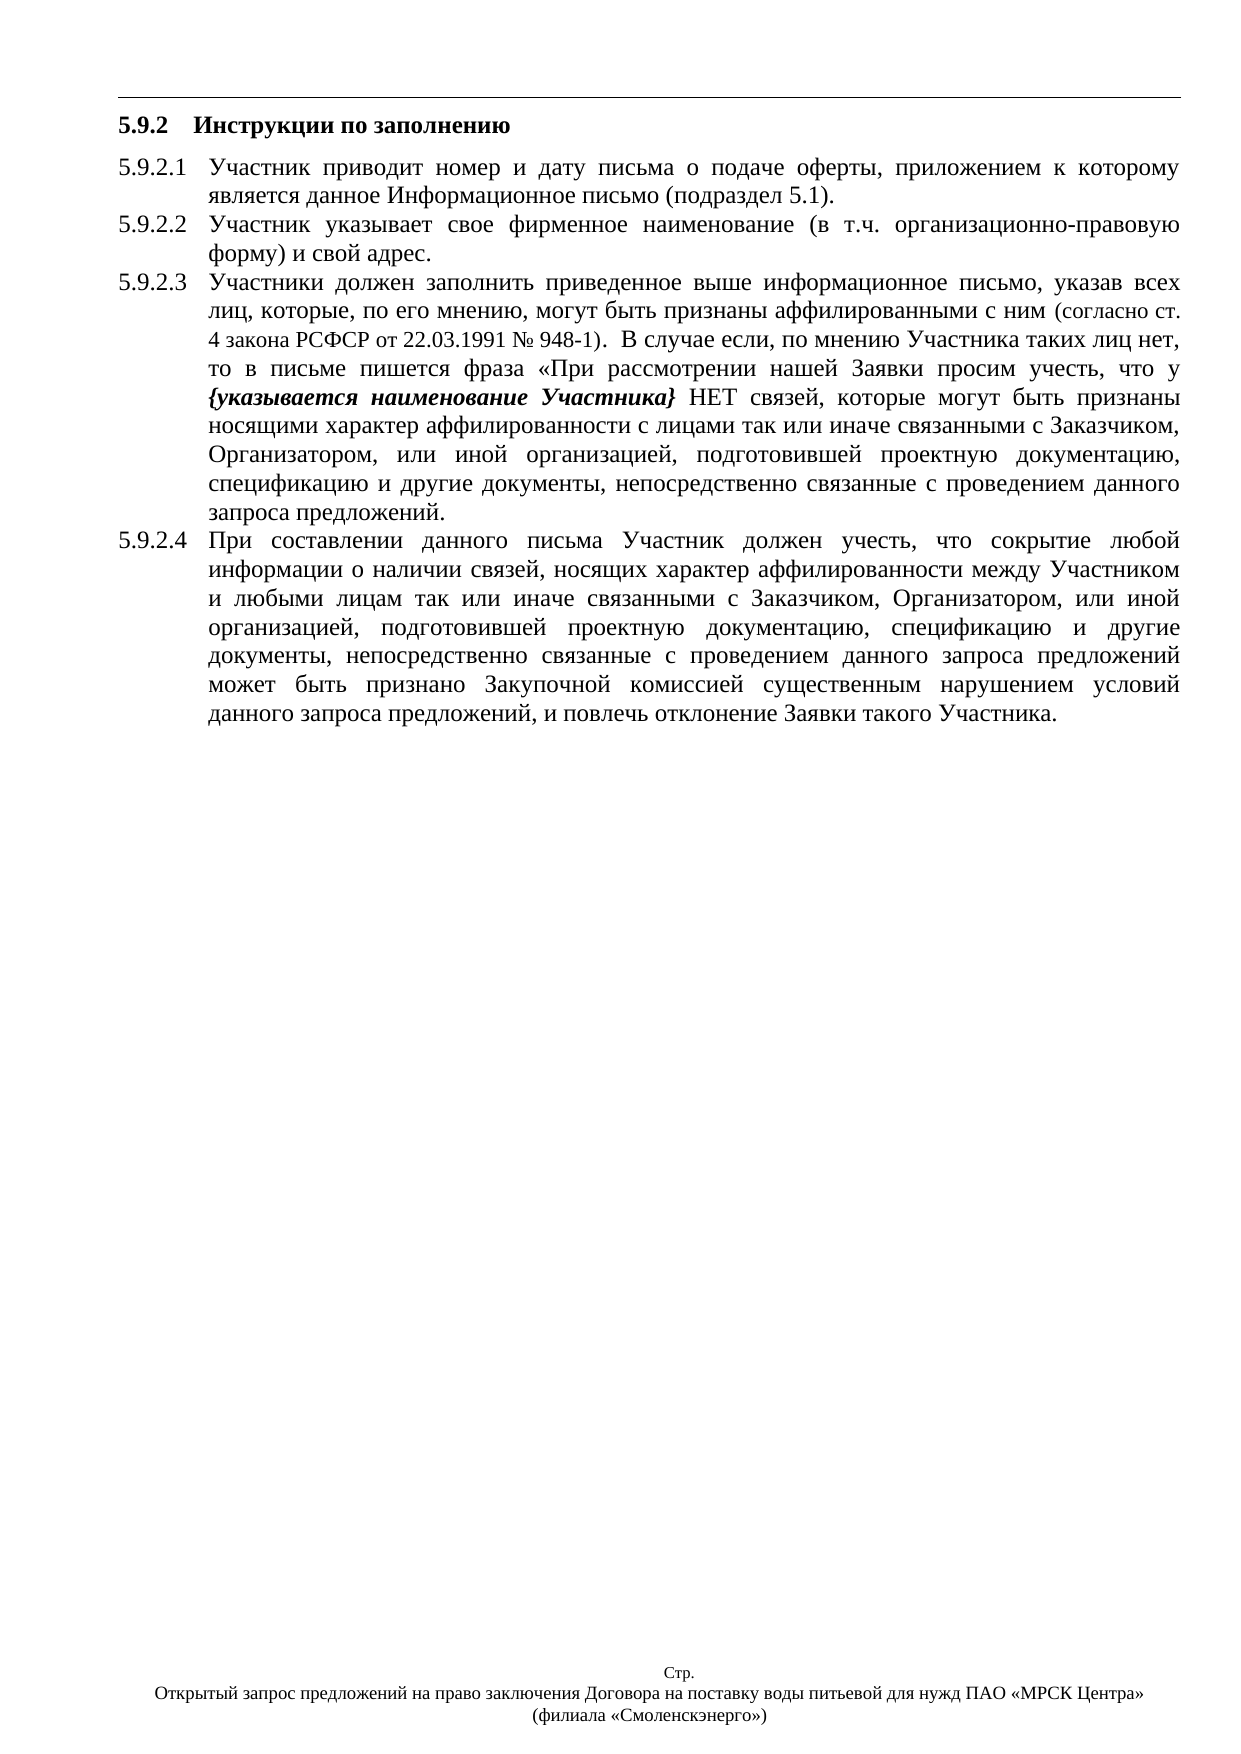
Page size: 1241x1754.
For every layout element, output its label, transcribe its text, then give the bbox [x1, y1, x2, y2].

list Участники должен заполнить приведенное выше информационное письмо, указав всех лиц, которые, по его мнению, могут быть признаны аффилированными с ним (согласно ст. 4 закона РСФСР от 22.03.1991 № 948-1). В случае если, по мнению Участника таких лиц нет, то в письме пишется фраза «При рассмотрении нашей Заявки просим учесть, что у {указывается наименование Участника} НЕТ связей, которые могут быть признаны носящими характер аффилированности с лицами так или иначе связанными с Заказчиком, Организатором, или иной организацией, подготовившей проектную документацию, спецификацию и другие документы, непосредственно связанные с проведением данного запроса предложений. [118, 267, 1181, 526]
list Участник указывает свое фирменное наименование (в т.ч. организационно-правовую форму) и свой адрес. [118, 209, 1181, 267]
list При составлении данного письма Участник должен учесть, что сокрытие любой информации о наличии связей, носящих характер аффилированности между Участником и любыми лицам так или иначе связанными с Заказчиком, Организатором, или иной организацией, подготовившей проектную документацию, спецификацию и другие документы, непосредственно связанные с проведением данного запроса предложений может быть признано Закупочной комиссией существенным нарушением условий данного запроса предложений, и повлечь отклонение Заявки такого Участника. [118, 526, 1181, 727]
subtitle Инструкции по заполнению [118, 111, 1181, 139]
list Участник приводит номер и дату письма о подаче оферты, приложением к которому является данное Информационное письмо (подраздел 5.1). [118, 152, 1181, 209]
